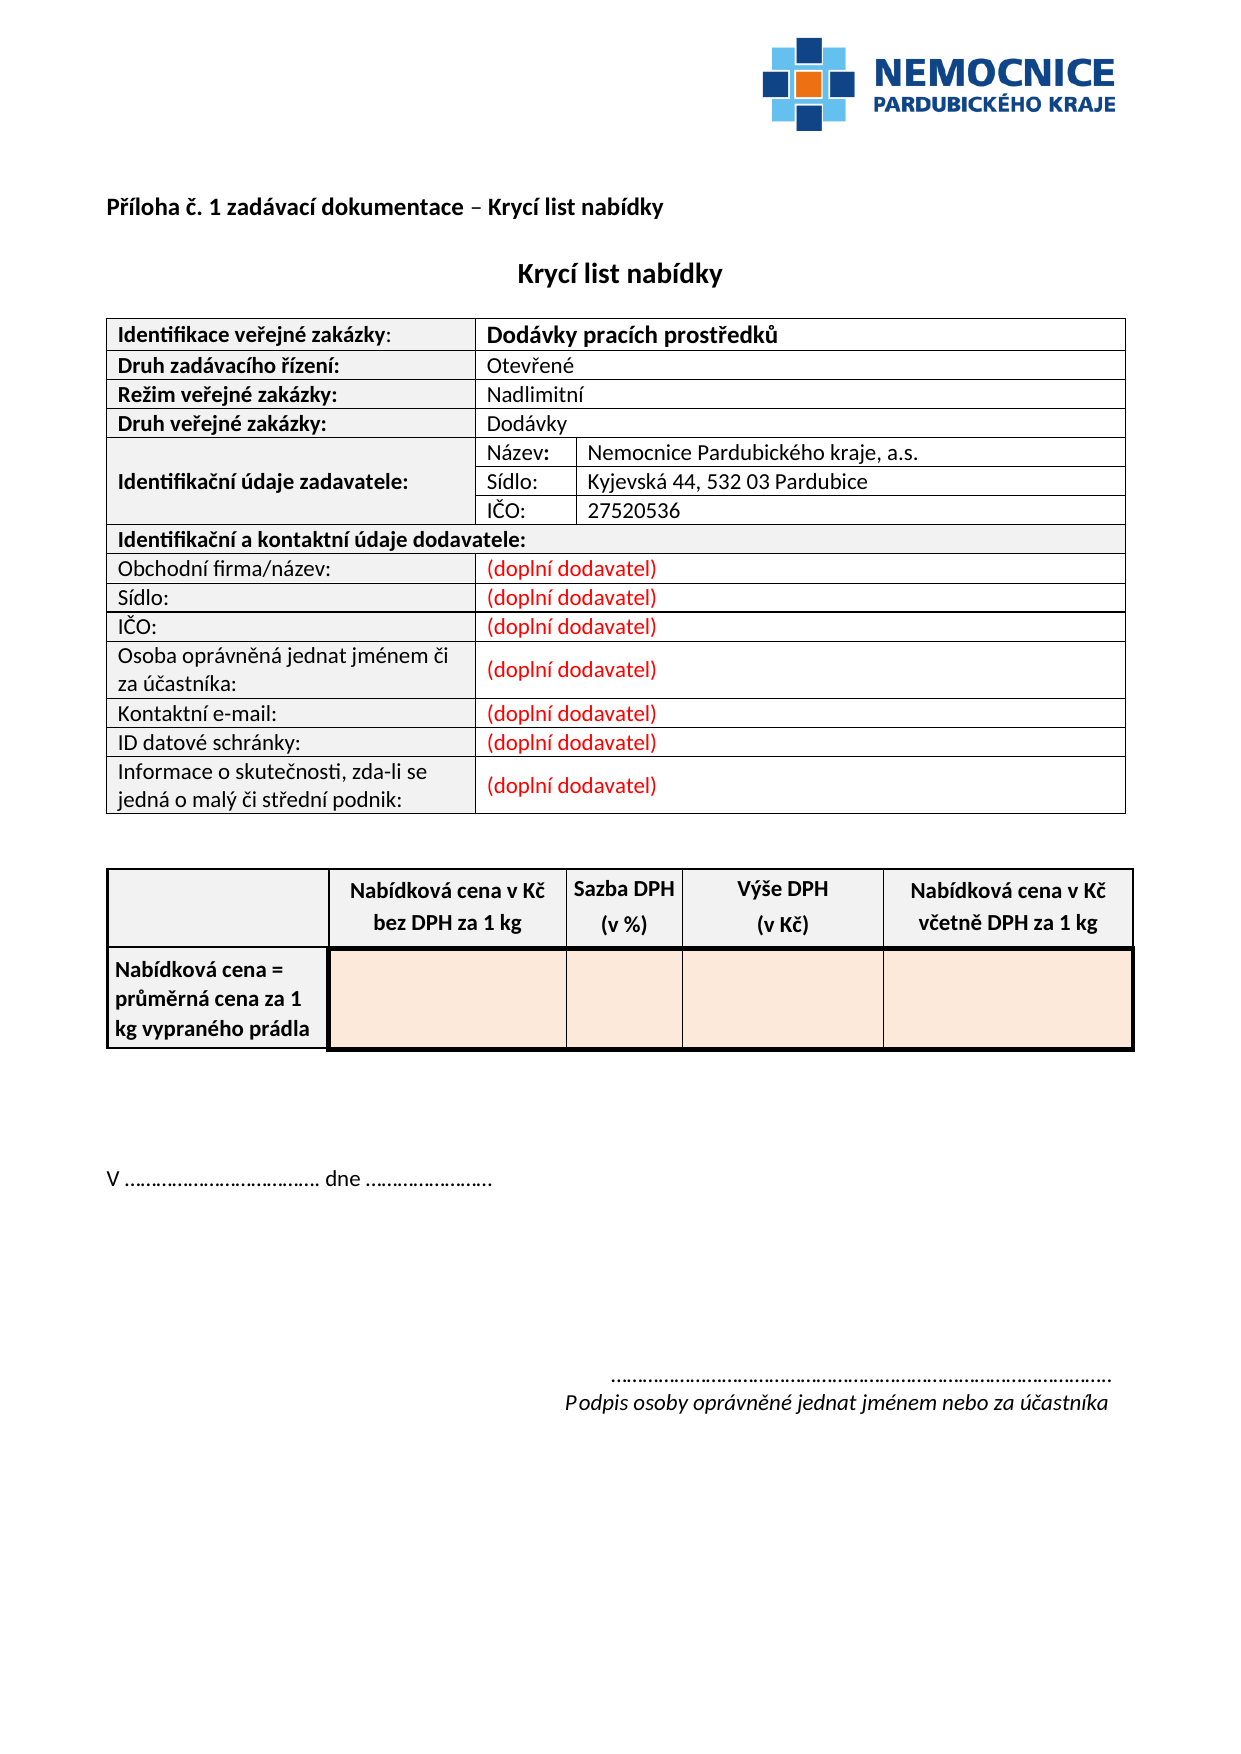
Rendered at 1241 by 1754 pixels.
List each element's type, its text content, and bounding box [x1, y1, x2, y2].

table_header Identifikace veřejné zakázky: [107, 319, 475, 350]
table_cell (doplní dodavatel) [476, 642, 1125, 698]
table_cell (doplní dodavatel) [476, 728, 1125, 756]
table_cell Režim veřejné zakázky: [107, 380, 475, 408]
table_header Nabídková cena v Kč včetně DPH za 1 kg [884, 870, 1132, 946]
table_header Nabídková cena v Kč bez DPH za 1 kg [330, 870, 566, 946]
table_cell Identifikační a kontaktní údaje dodavatele: [107, 525, 1125, 553]
table_cell ID datové schránky: [107, 728, 475, 756]
table_cell Kyjevská 44, 532 03 Pardubice [577, 467, 1125, 495]
table_cell (doplní dodavatel) [476, 699, 1125, 727]
table_header Výše DPH (v Kč) [683, 870, 883, 946]
table_cell 27520536 [577, 496, 1125, 524]
table_cell Sídlo: [476, 467, 576, 495]
text Podpis osoby oprávněné jednat jménem nebo za účastníka [106, 1388, 1134, 1416]
table_header Dodávky pracích prostředků [476, 319, 1125, 350]
table_cell (doplní dodavatel) [476, 757, 1125, 813]
table_cell Druh zadávacího řízení: [107, 351, 475, 379]
table_cell Název: [476, 438, 576, 466]
table_cell [884, 951, 1131, 1047]
table_cell Nadlimitní [476, 380, 1125, 408]
table_header [109, 870, 328, 946]
table_header Sazba DPH (v %) [567, 870, 682, 946]
table_cell Otevřené [476, 351, 1125, 379]
text Příloha č. 1 zadávací dokumentace – Krycí list nabídky [106, 191, 1134, 222]
table_cell Osoba oprávněná jednat jménem či za účastníka: [107, 642, 475, 698]
table_cell [683, 951, 883, 1047]
text Krycí list nabídky [106, 255, 1134, 290]
table_cell Obchodní firma/název: [107, 554, 475, 582]
table_cell Dodávky [476, 409, 1125, 437]
table_cell Sídlo: [107, 584, 475, 611]
table_cell [567, 951, 682, 1047]
table_cell Nemocnice Pardubického kraje, a.s. [577, 438, 1125, 466]
text ………………………………………………………………………………….. [106, 1360, 1134, 1388]
table_cell (doplní dodavatel) [476, 584, 1125, 611]
table_cell [331, 951, 566, 1047]
table_cell (doplní dodavatel) [476, 554, 1125, 582]
table_cell Identifikační údaje zadavatele: [107, 438, 475, 524]
text V ………………………………. dne …………………… [106, 1164, 1134, 1192]
table_cell IČO: [476, 496, 576, 524]
table_cell Kontaktní e-mail: [107, 699, 475, 727]
table_cell Druh veřejné zakázky: [107, 409, 475, 437]
table_cell Nabídková cena = průměrná cena za 1 kg vypraného prádla [109, 948, 326, 1047]
table_cell IČO: [107, 613, 475, 641]
table_cell (doplní dodavatel) [476, 613, 1125, 641]
table_cell Informace o skutečnosti, zda-li se jedná o malý či střední podnik: [107, 757, 475, 813]
picture [761, 37, 1115, 132]
